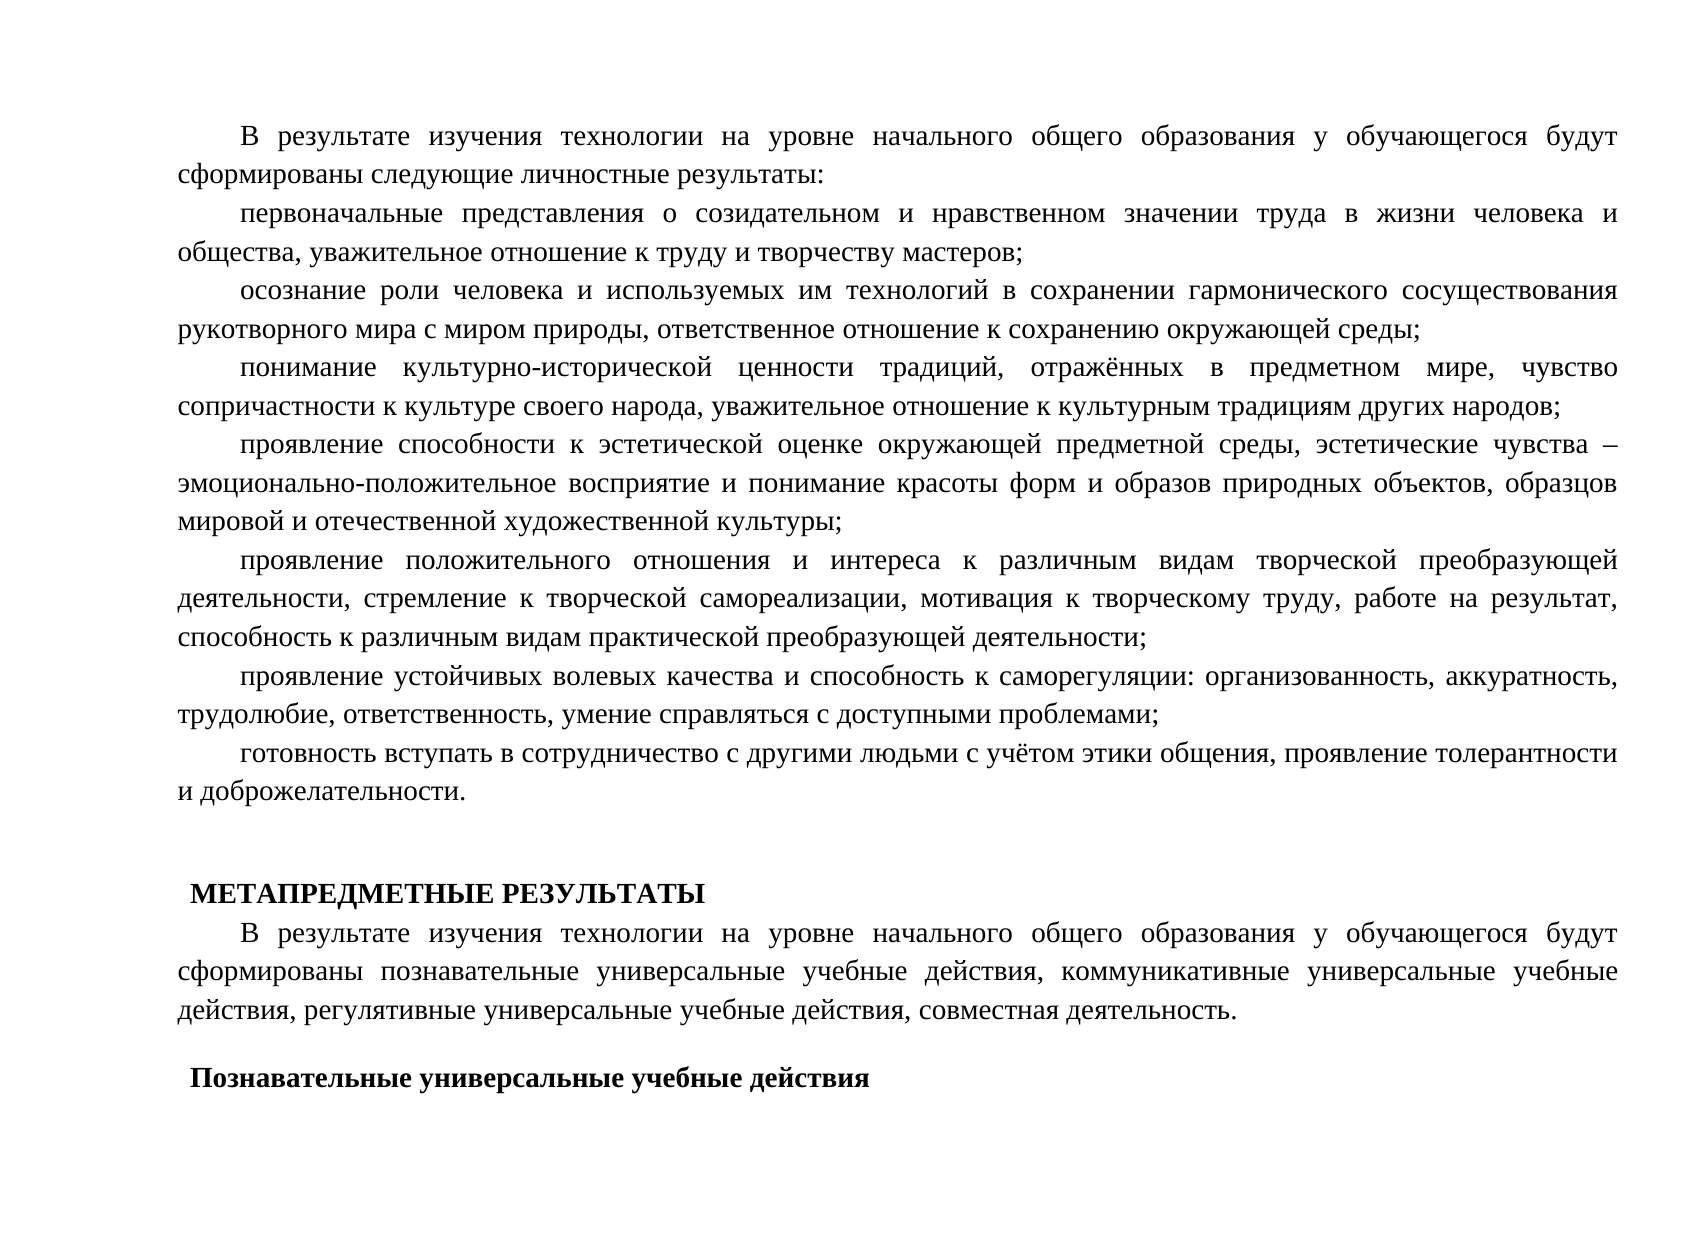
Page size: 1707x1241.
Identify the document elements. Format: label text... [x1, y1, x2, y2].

text проявление устойчивых волевых качества и способность к саморегуляции: организованность, аккуратность, трудолюбие, ответственность, умение справляться с доступными проблемами; [177, 658, 1618, 730]
text готовность вступать в сотрудничество с другими людьми с учётом этики общения, проявление толерантности и доброжелательности. [177, 735, 1618, 807]
text В результате изучения технологии на уровне начального общего образования у обучающегося будут сформированы познавательные универсальные учебные действия, коммуникативные универсальные учебные действия, регулятивные универсальные учебные действия, совместная деятельность. [177, 915, 1618, 1025]
text МЕТАПРЕДМЕТНЫЕ РЕЗУЛЬТАТЫ [190, 876, 1618, 910]
text проявление способности к эстетической оценке окружающей предметной среды, эстетические чувства – эмоционально-положительное восприятие и понимание красоты форм и образов природных объектов, образцов мировой и отечественной художественной культуры; [177, 426, 1618, 537]
text Познавательные универсальные учебные действия [190, 1060, 1618, 1094]
text проявление положительного отношения и интереса к различным видам творческой преобразующей деятельности, стремление к творческой самореализации, мотивация к творческому труду, работе на результат, способность к различным видам практической преобразующей деятельности; [177, 542, 1618, 653]
text понимание культурно-исторической ценности традиций, отражённых в предметном мире, чувство сопричастности к культуре своего народа, уважительное отношение к культурным традициям других народов; [177, 349, 1618, 421]
text осознание роли человека и используемых им технологий в сохранении гармонического сосуществования рукотворного мира с миром природы, ответственное отношение к сохранению окружающей среды; [177, 272, 1618, 344]
text первоначальные представления о созидательном и нравственном значении труда в жизни человека и общества, уважительное отношение к труду и творчеству мастеров; [177, 195, 1618, 267]
text В результате изучения технологии на уровне начального общего образования у обучающегося будут сформированы следующие личностные результаты: [177, 118, 1618, 190]
